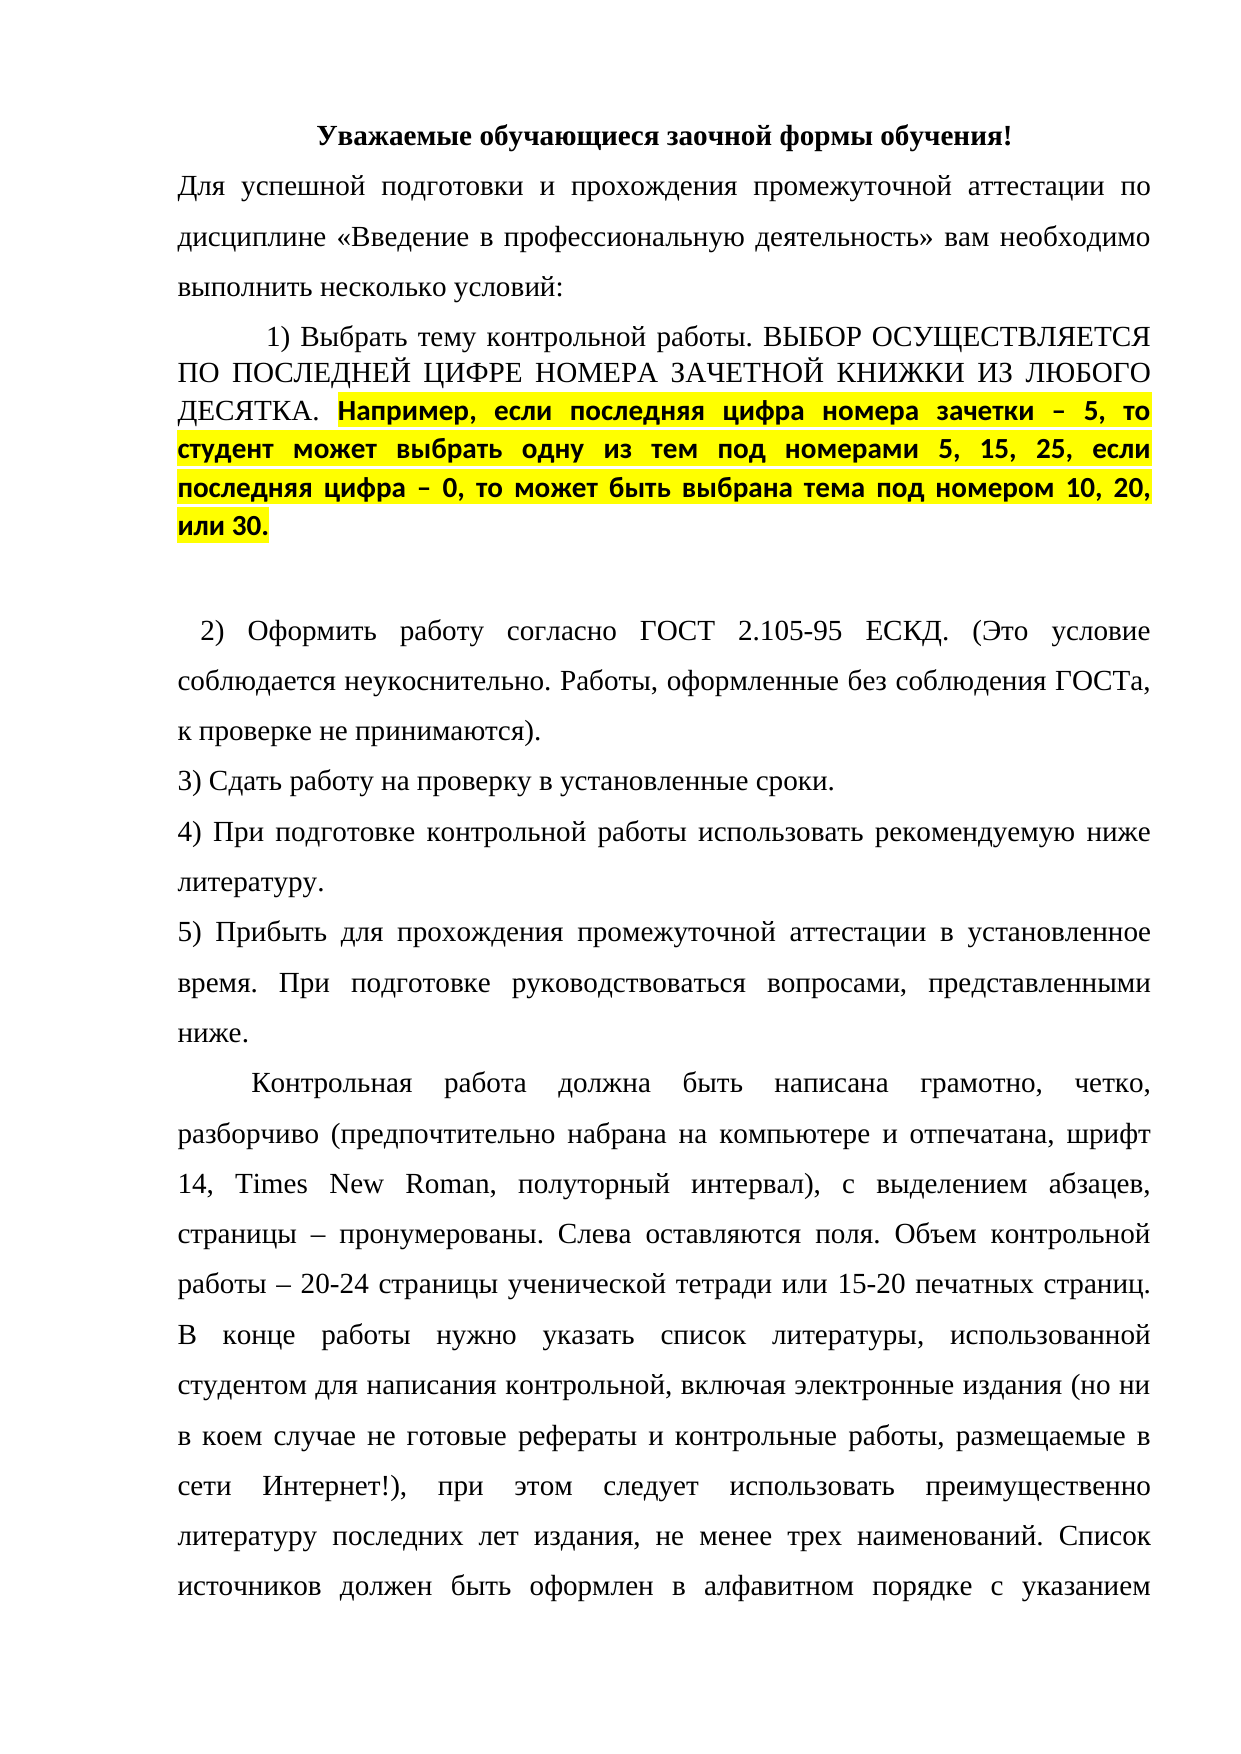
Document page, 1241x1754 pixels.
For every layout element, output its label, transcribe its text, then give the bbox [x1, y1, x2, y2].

text 2) Оформить работу согласно ГОСТ 2.105-95 ЕСКД. (Это условие соблюдается неукоснительно. Работы, оформленные без соблюдения ГОСТа, к проверке не принимаются). [177, 613, 1152, 747]
text 4) При подготовке контрольной работы использовать рекомендуемую ниже литературу. [177, 814, 1152, 898]
text Уважаемые обучающиеся заочной формы обучения! [177, 118, 1152, 152]
text 1) Выбрать тему контрольной работы. ВЫБОР ОСУЩЕСТВЛЯЕТСЯ ПО ПОСЛЕДНЕЙ ЦИФРЕ НОМЕРА ЗАЧЕТНОЙ КНИЖКИ ИЗ ЛЮБОГО ДЕСЯТКА. Например, если последняя цифра номера зачетки – 5, то студент может выбрать одну из тем под номерами 5, 15, 25, если последняя цифра – 0, то может быть выбрана тема под номером 10, 20, или 30. [177, 319, 1152, 430]
text 5) Прибыть для прохождения промежуточной аттестации в установленное время. При подготовке руководствоваться вопросами, представленными ниже. [177, 914, 1152, 1049]
text Для успешной подготовки и прохождения промежуточной аттестации по дисциплине «Введение в профессиональную деятельность» вам необходимо выполнить несколько условий: [177, 168, 1152, 303]
text 1) Выбрать тему контрольной работы. ВЫБОР ОСУЩЕСТВЛЯЕТСЯ ПО ПОСЛЕДНЕЙ ЦИФРЕ НОМЕРА ЗАЧЕТНОЙ КНИЖКИ ИЗ ЛЮБОГО ДЕСЯТКА. Например, если последняя цифра номера зачетки – 5, то студент может выбрать одну из тем под номерами 5, 15, 25, если последняя цифра – 0, то может быть выбрана тема под номером 10, 20, или 30. [177, 504, 1152, 543]
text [177, 1065, 1152, 1602]
text 3) Сдать работу на проверку в установленные сроки. [177, 763, 1152, 797]
